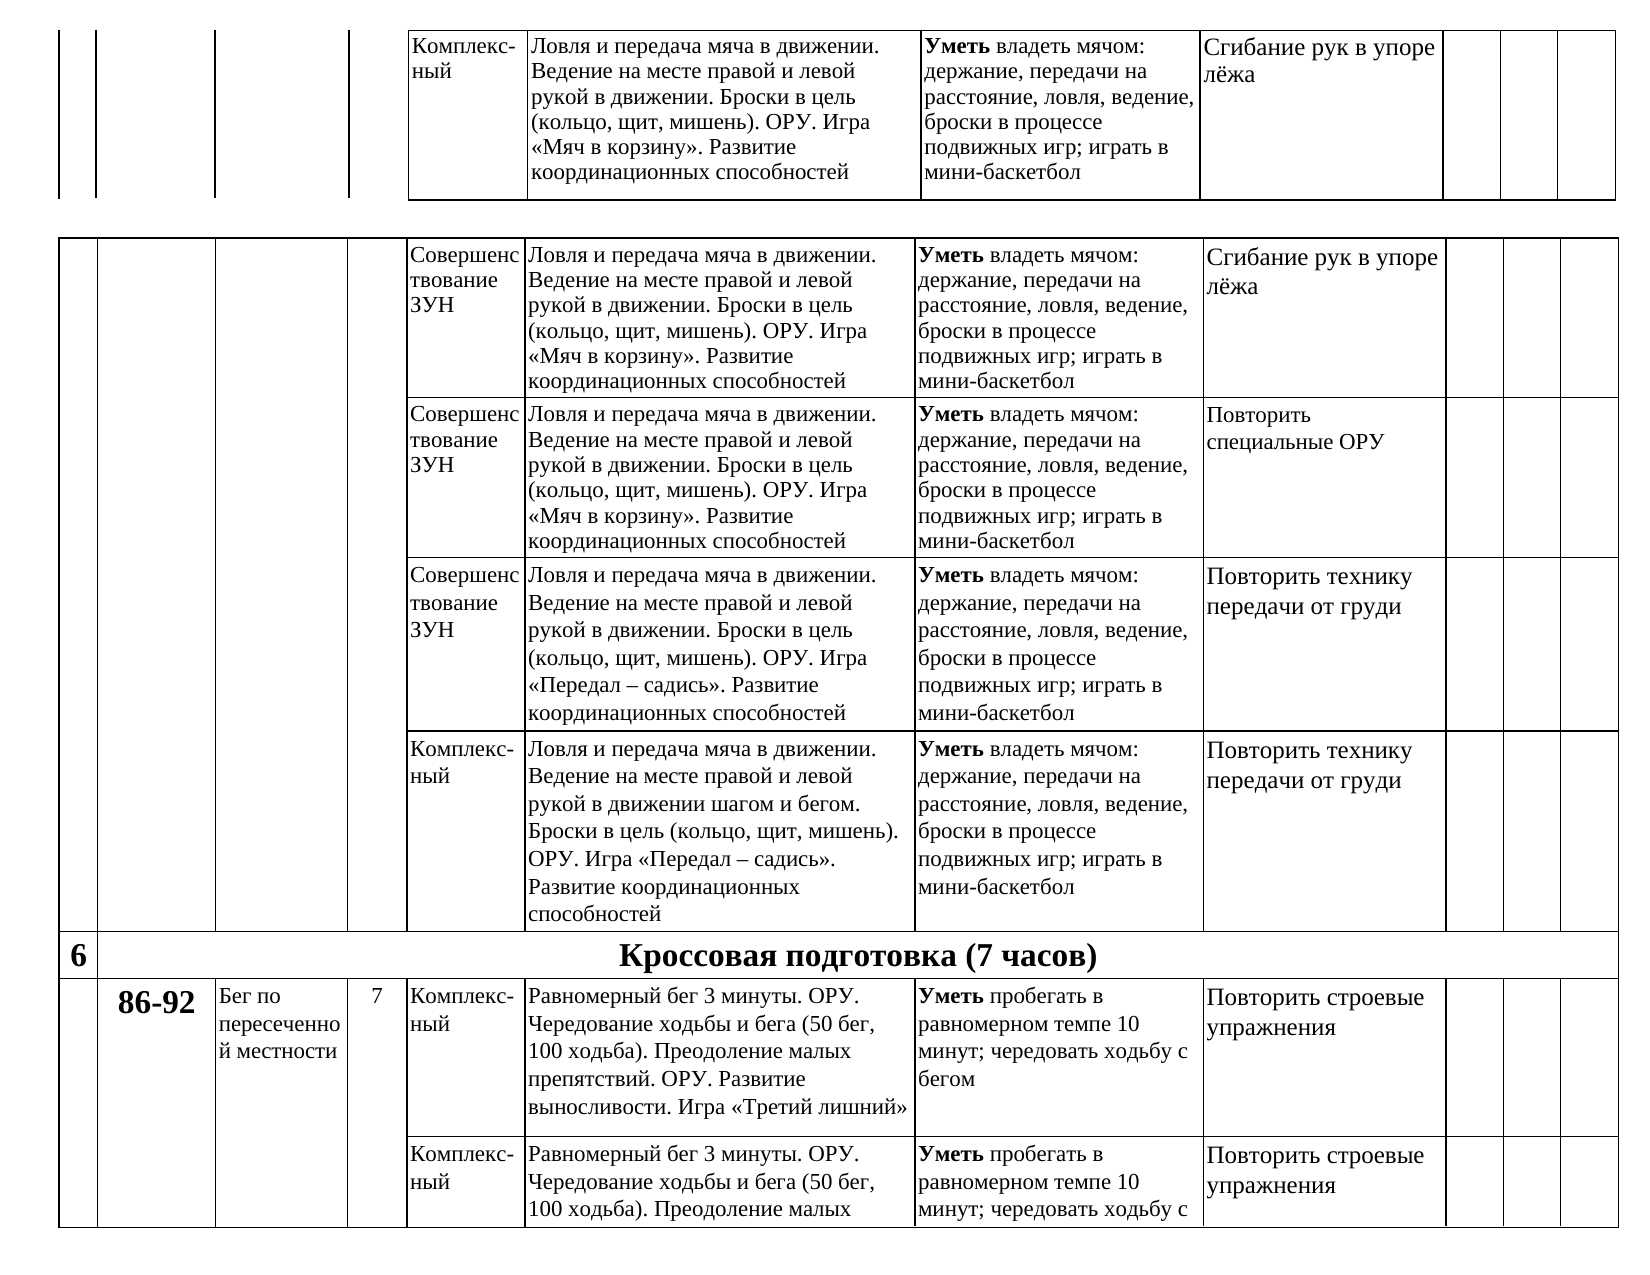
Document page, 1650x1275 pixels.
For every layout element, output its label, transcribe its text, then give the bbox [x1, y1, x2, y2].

table_cell [1501, 31, 1557, 199]
table_cell [1446, 1137, 1503, 1227]
table_cell Ловля и передача мяча в движении. Ведение на месте правой и левой рукой в движении шагом и бегом. Броски в цель (кольцо, щит, мишень). ОРУ. Игра «Передал – садись». Развитие координационных способностей [526, 732, 914, 931]
table_header [1561, 239, 1618, 397]
table_cell [1561, 1137, 1618, 1227]
table_header [1447, 239, 1503, 397]
table_cell Ловля и передача мяча в движении. Ведение на месте правой и левой рукой в движении. Броски в цель (кольцо, щит, мишень). ОРУ. Игра «Передал – садись». Развитие координационных способностей [526, 558, 914, 730]
table_cell Уметь пробегать в равномерном темпе 10 минут; чередовать ходьбу с бегом [916, 979, 1203, 1136]
table_cell [1444, 31, 1500, 199]
table_header [98, 239, 215, 931]
table_cell [1558, 31, 1615, 199]
table_cell [1561, 558, 1618, 730]
table_header [1504, 239, 1560, 397]
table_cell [526, 1137, 915, 1227]
table_cell Кроссовая подготовка (7 часов) [98, 932, 1618, 978]
table_cell Повторить специальные ОРУ [1204, 398, 1445, 556]
table_cell [1504, 558, 1560, 730]
table_cell [1504, 979, 1560, 1136]
table_cell [1447, 979, 1503, 1136]
table_cell [60, 979, 97, 1227]
table_cell [1447, 558, 1503, 730]
table_cell 7 [348, 979, 406, 1227]
table_cell Комплекс-ный [408, 979, 524, 1136]
table_cell [1504, 1137, 1561, 1227]
table_cell 86-92 [98, 979, 215, 1227]
table_cell Повторить технику передачи от груди [1204, 732, 1445, 931]
table_header Уметь владеть мячом: держание, передачи на расстояние, ловля, ведение, броски в процессе подвижных игр; играть в мини-баскетбол [916, 239, 1203, 397]
table_header Совершенствование ЗУН [408, 239, 524, 397]
table_cell Уметь владеть мячом: держание, передачи на расстояние, ловля, ведение, броски в процессе подвижных игр; играть в мини-баскетбол [916, 398, 1203, 556]
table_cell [528, 31, 920, 199]
table_cell Совершенствование ЗУН [408, 558, 524, 730]
table_cell Совершенствование ЗУН [408, 398, 524, 556]
table_cell [1447, 398, 1503, 556]
table_cell [1504, 732, 1560, 931]
table_cell Комплекс-ный [409, 31, 527, 199]
table_cell Комплекс-ный [408, 1137, 524, 1227]
table_cell [1504, 398, 1560, 556]
table_cell Бег по пересеченной местности [216, 979, 347, 1227]
table_cell Повторить технику передачи от груди [1204, 558, 1445, 730]
table_cell Уметь владеть мячом: держание, передачи на расстояние, ловля, ведение, броски в процессе подвижных игр; играть в мини-баскетбол [916, 558, 1203, 730]
table_header Сгибание рук в упоре лёжа [1204, 239, 1445, 397]
table_header [348, 239, 406, 931]
table_cell Уметь владеть мячом: держание, передачи на расстояние, ловля, ведение, броски в процессе подвижных игр; играть в мини-баскетбол [916, 732, 1203, 931]
table_header [60, 239, 97, 931]
table_cell [1561, 398, 1618, 556]
table_cell [1561, 979, 1618, 1136]
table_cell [922, 31, 1199, 199]
table_header Ловля и передача мяча в движении. Ведение на месте правой и левой рукой в движении. Броски в цель (кольцо, щит, мишень). ОРУ. Игра «Мяч в корзину». Развитие координационных способностей [526, 239, 914, 397]
table_header [216, 239, 347, 931]
table_cell [1561, 732, 1618, 931]
table_cell Сгибание рук в упоре лёжа [1201, 31, 1442, 199]
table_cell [915, 1137, 1203, 1227]
table_cell Комплекс-ный [408, 732, 524, 931]
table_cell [1203, 1137, 1446, 1227]
table_cell Повторить строевые упражнения [1204, 979, 1445, 1136]
table_cell [1447, 732, 1503, 931]
table_cell 6 [60, 932, 97, 978]
